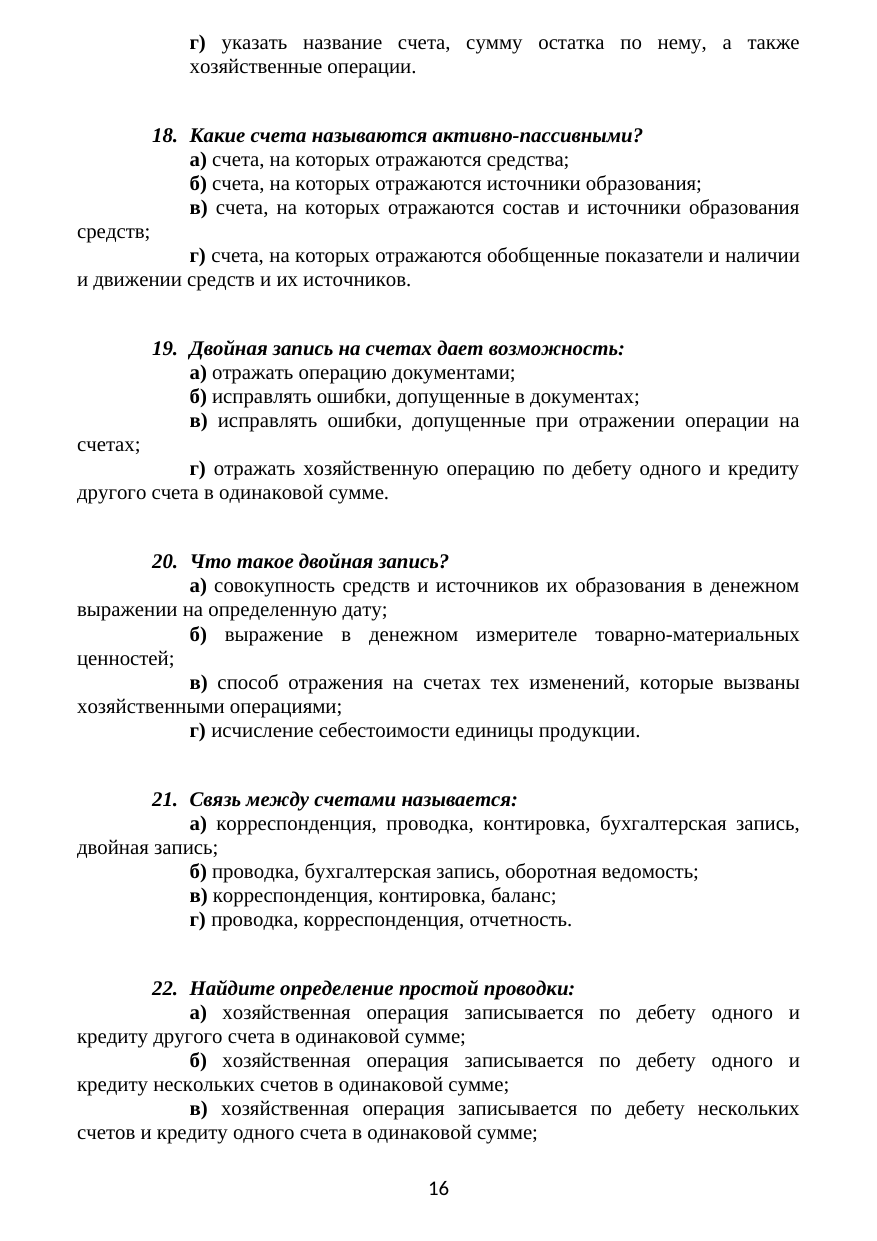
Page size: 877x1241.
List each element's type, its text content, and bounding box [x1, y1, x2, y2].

text г) указать название счета, сумму остатка по нему, а также хозяйственные операции. [189, 29, 800, 78]
text б) счета, на которых отражаются источники образования; [77, 171, 800, 195]
text г) проводка, корреспонденция, отчетность. [189, 907, 800, 931]
text а) корреспонденция, проводка, контировка, бухгалтерская запись, двойная запись; [77, 811, 800, 859]
text б) исправлять ошибки, допущенные в документах; [77, 384, 800, 408]
text в) исправлять ошибки, допущенные при отражении операции на счетах; [77, 408, 800, 456]
text б) проводка, бухгалтерская запись, оборотная ведомость; [77, 859, 800, 883]
text б) хозяйственная операция записывается по дебету одного и кредиту нескольких счетов в одинаковой сумме; [77, 1048, 800, 1096]
list Найдите определение простой проводки: [77, 976, 800, 1000]
text а) счета, на которых отражаются средства; [77, 147, 800, 171]
list Какие счета называются активно-пассивными? [77, 123, 800, 147]
text в) способ отражения на счетах тех изменений, которые вызваны хозяйственными операциями; [77, 669, 800, 718]
text а) совокупность средств и источников их образования в денежном выражении на определенную дату; [77, 573, 800, 621]
text г) исчисление себестоимости единицы продукции. [77, 718, 800, 742]
text а) хозяйственная операция записывается по дебету одного и кредиту другого счета в одинаковой сумме; [77, 1000, 800, 1048]
text в) хозяйственная операция записывается по дебету нескольких счетов и кредиту одного счета в одинаковой сумме; [77, 1096, 800, 1144]
list Двойная запись на счетах дает возможность: [77, 336, 800, 360]
text в) счета, на которых отражаются состав и источники образования средств; [77, 195, 800, 243]
text б) выражение в денежном измерителе товарно-материальных ценностей; [77, 621, 800, 669]
text г) отражать хозяйственную операцию по дебету одного и кредиту другого счета в одинаковой сумме. [77, 456, 800, 504]
text в) корреспонденция, контировка, баланс; [77, 883, 800, 907]
list Связь между счетами называется: [77, 787, 800, 811]
text а) отражать операцию документами; [77, 360, 800, 384]
text г) счета, на которых отражаются обобщенные показатели и наличии и движении средств и их источников. [77, 243, 800, 291]
list Что такое двойная запись? [77, 549, 800, 573]
